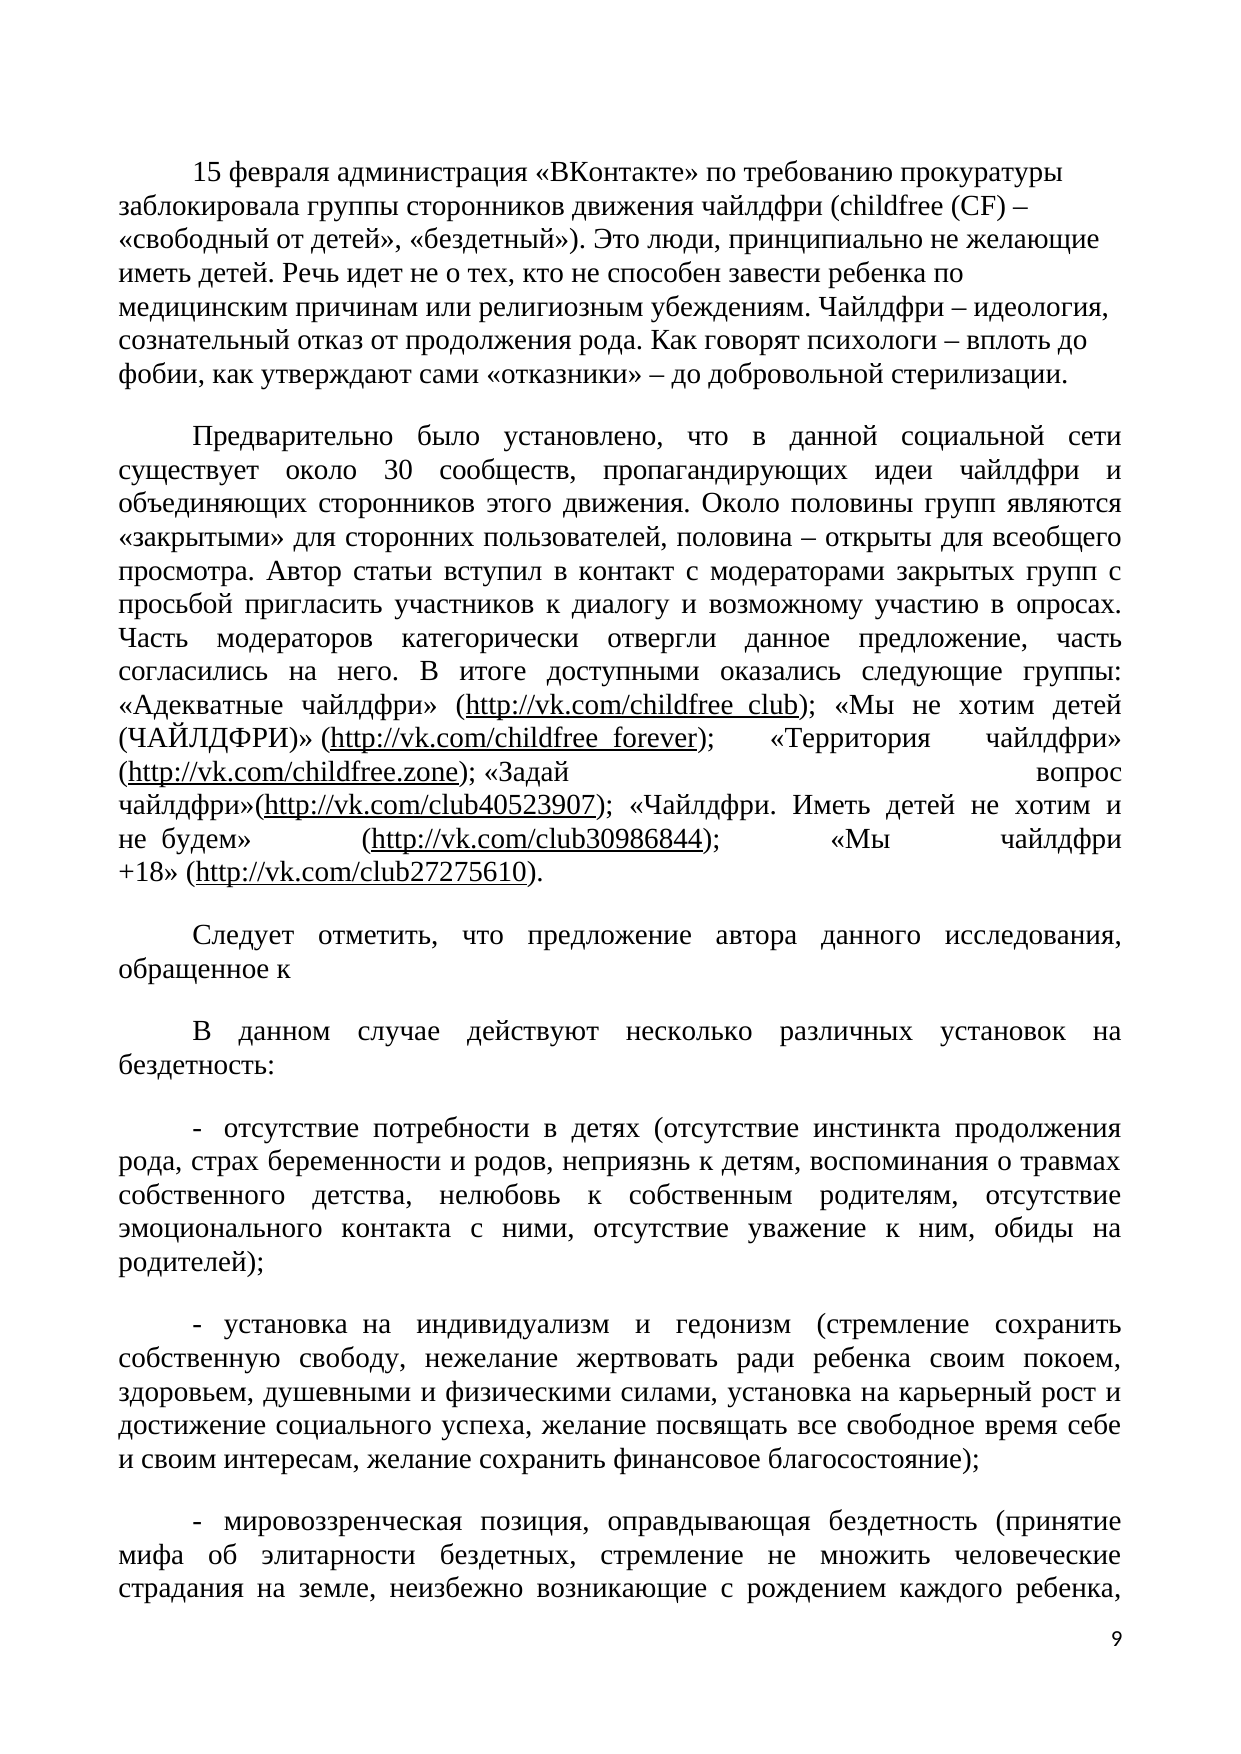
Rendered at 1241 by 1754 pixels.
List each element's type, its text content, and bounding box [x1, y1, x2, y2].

text Предварительно было установлено, что в данной социальной сети существует около 30 сообществ, пропагандирующих идеи чайлдфри и объединяющих сторонников этого движения. Около половины групп являются «закрытыми» для сторонних пользователей, половина – открыты для всеобщего просмотра. Автор статьи вступил в контакт с модераторами закрытых групп с просьбой пригласить участников к диалогу и возможному участию в опросах. Часть модераторов категорически отвергли данное предложение, часть согласились на него. В итоге доступными оказались следующие группы: «Адекватные чайлдфри» (http://vk.com/childfree_club); «Мы не хотим детей (ЧАЙЛДФРИ)» (http://vk.com/childfree_forever); «Территория чайлдфри» (http://vk.com/childfree.zone); «Задай вопрос чайлдфри»(http://vk.com/club40523907); «Чайлдфри. Иметь детей не хотим и не будем» (http://vk.com/club30986844); «Мы чайлдфри +18» (http://vk.com/club27275610). [118, 418, 1122, 888]
text В данном случае действуют несколько различных установок на бездетность: [118, 1013, 1122, 1081]
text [118, 1503, 1122, 1604]
text 15 февраля администрация «ВКонтакте» по требованию прокуратуры заблокировала группы сторонников движения чайлдфри (childfree (CF) – «свободный от детей», «бездетный»). Это люди, принципиально не желающие иметь детей. Речь идет не о тех, кто не способен завести ребенка по медицинским причинам или религиозным убеждениям. Чайлдфри – идеология, сознательный отказ от продолжения рода. Как говорят психологи – вплоть до фобии, как утверждают сами «отказники» – до добровольной стерилизации. [118, 154, 1122, 389]
text Следует отметить, что предложение автора данного исследования, обращенное к [118, 917, 1122, 984]
text - отсутствие потребности в детях (отсутствие инстинкта продолжения рода, страх беременности и родов, неприязнь к детям, воспоминания о травмах собственного детства, нелюбовь к собственным родителям, отсутствие эмоционального контакта с ними, отсутствие уважение к ним, обиды на родителей); [118, 1110, 1122, 1277]
text - установка на индивидуализм и гедонизм (стремление сохранить собственную свободу, нежелание жертвовать ради ребенка своим покоем, здоровьем, душевными и физическими силами, установка на карьерный рост и достижение социального успеха, желание посвящать все свободное время себе и своим интересам, желание сохранить финансовое благосостояние); [118, 1307, 1122, 1474]
